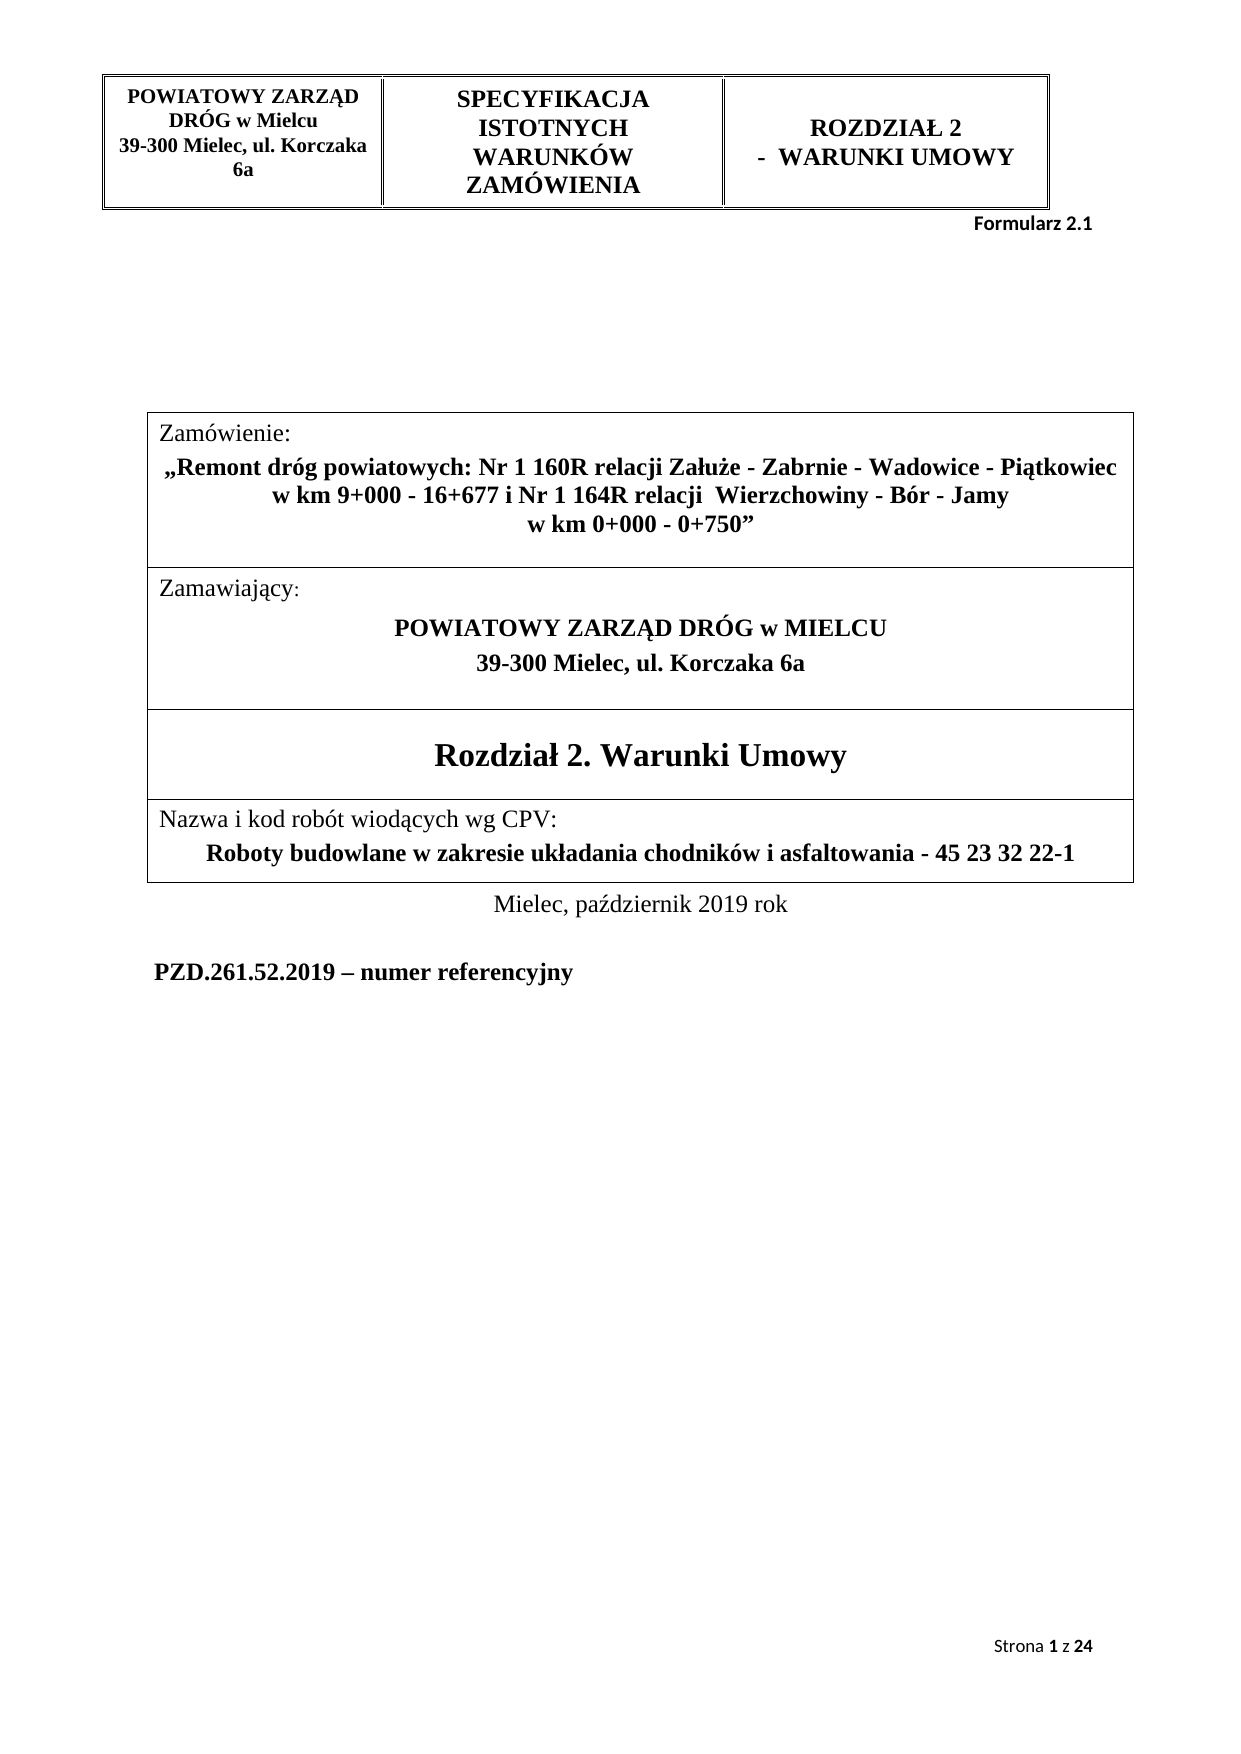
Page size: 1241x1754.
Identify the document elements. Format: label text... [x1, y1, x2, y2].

table_cell Nazwa i kod robót wiodących wg CPV: Roboty budowlane w zakresie układania chodników i asfaltowania - 45 23 32 22-1 [148, 800, 1133, 882]
table_cell Zamawiający: [148, 568, 1133, 606]
table_header Zamówienie: [148, 413, 1133, 452]
table_cell „Remont dróg powiatowych: Nr 1 160R relacji Załuże - Zabrnie - Wadowice - Piątkowiec w km 9+000 - 16+677 i Nr 1 164R relacji Wierzchowiny - Bór - Jamy w km 0+000 - 0+750” [148, 452, 1133, 567]
text PZD.261.52.2019 – numer referencyjny [148, 957, 1093, 986]
table_cell Rozdział 2. Warunki Umowy [148, 710, 1133, 798]
table_cell POWIATOWY ZARZĄD DRÓG w MIELCU 39-300 Mielec, ul. Korczaka 6a [148, 606, 1133, 709]
table_cell Mielec, październik 2019 rok [148, 883, 1133, 957]
